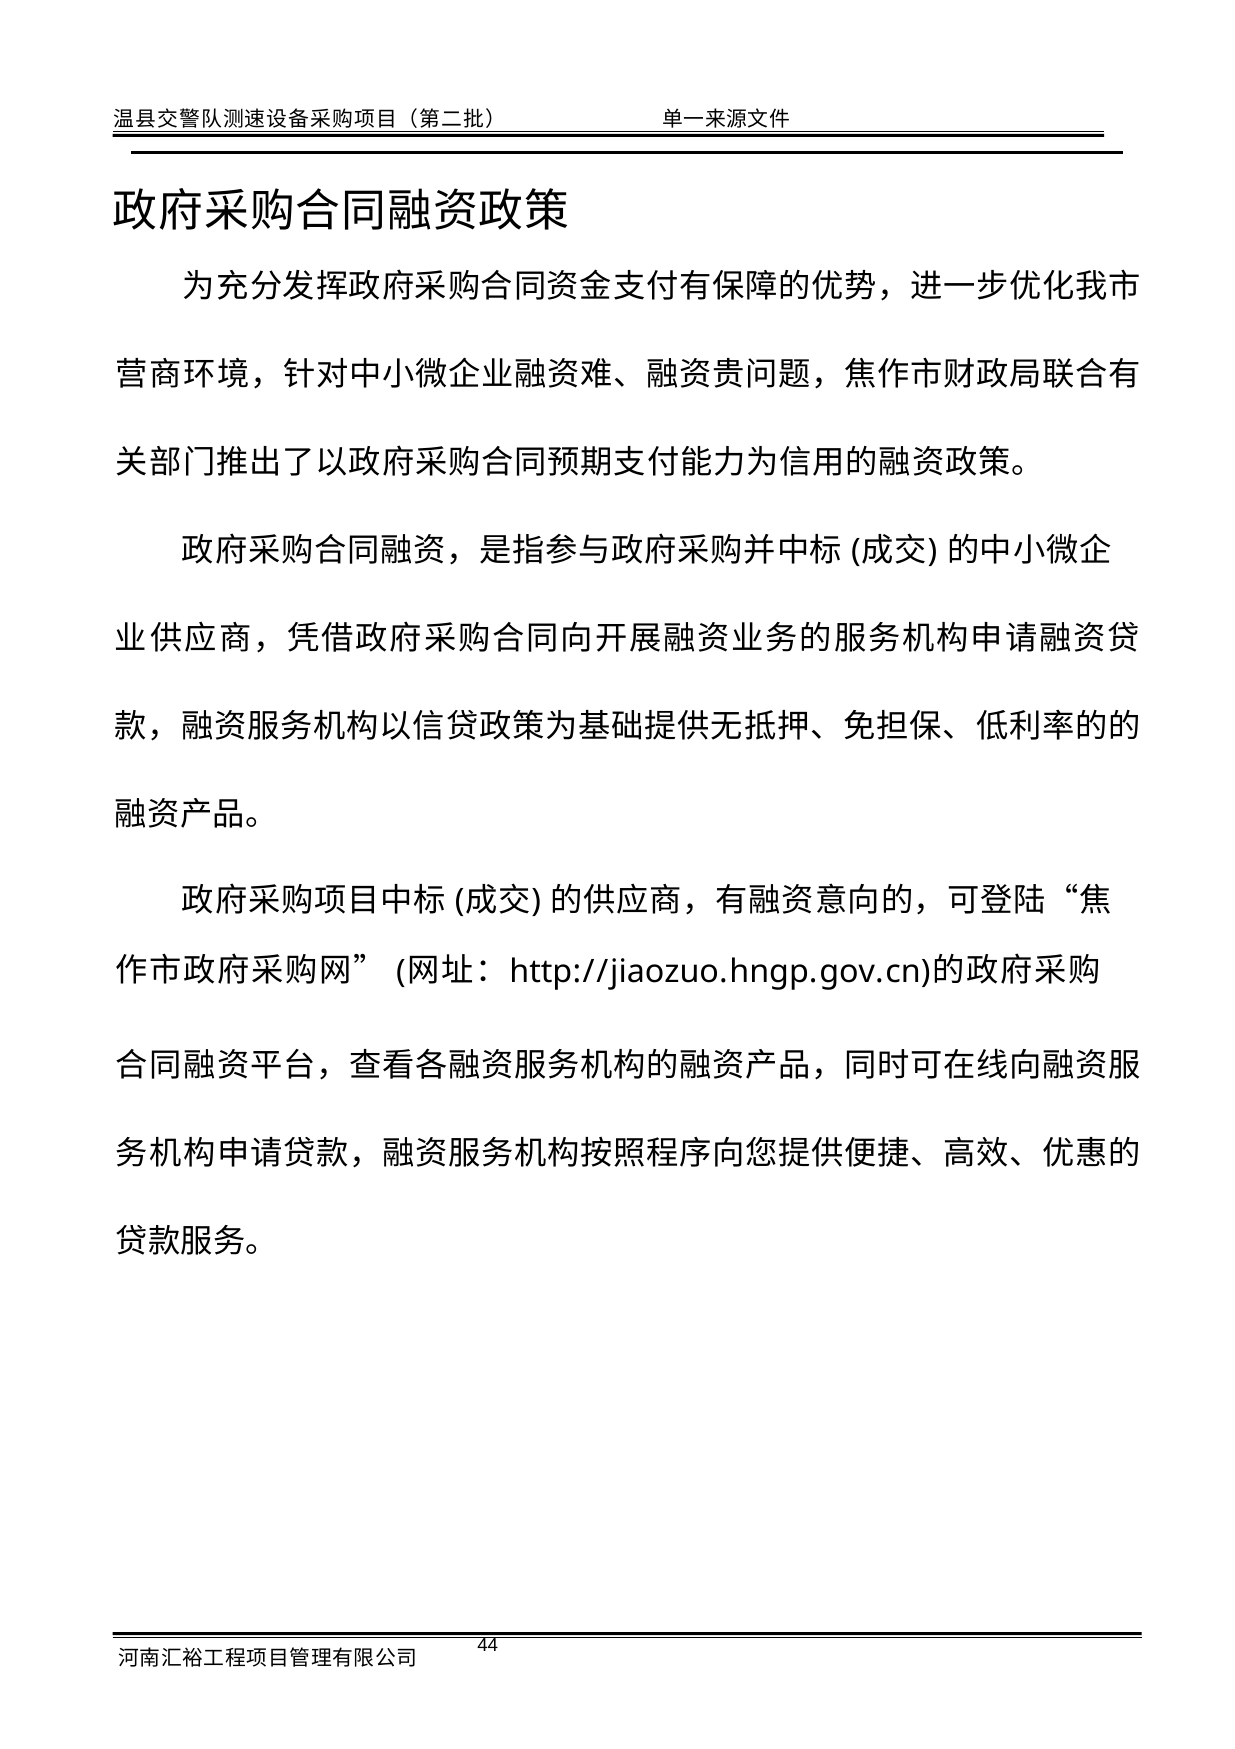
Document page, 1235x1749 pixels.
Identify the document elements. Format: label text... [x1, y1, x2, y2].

text 政府采购合同融资政策 [112, 186, 1142, 236]
text 政府采购项目中标 (成交) 的供应商，有融资意向的，可登陆“焦 [182, 876, 1142, 920]
text 作市政府采购网” (网址：http://jiaozuo.hngp.gov.cn)的政府采购 [115, 936, 1142, 1015]
text 为充分发挥政府采购合同资金支付有保障的优势，进一步优化我市 营商环境，针对中小微企业融资难、融资贵问题，焦作市财政局联合有 关部门推出了以政府采购合同预期支付能力为信用的融资政策。 [116, 260, 1142, 482]
text 合同融资平台，查看各融资服务机构的融资产品，同时可在线向融资服 务机构申请贷款，融资服务机构按照程序向您提供便捷、高效、优惠的 贷款服务。 [116, 1038, 1142, 1262]
text 政府采购合同融资，是指参与政府采购并中标 (成交) 的中小微企 业供应商，凭借政府采购合同向开展融资业务的服务机构申请融资贷 款，融资服务机构以信贷政策为基础提供无抵押、免担保、低利率的的 融资产品。 [114, 524, 1142, 835]
